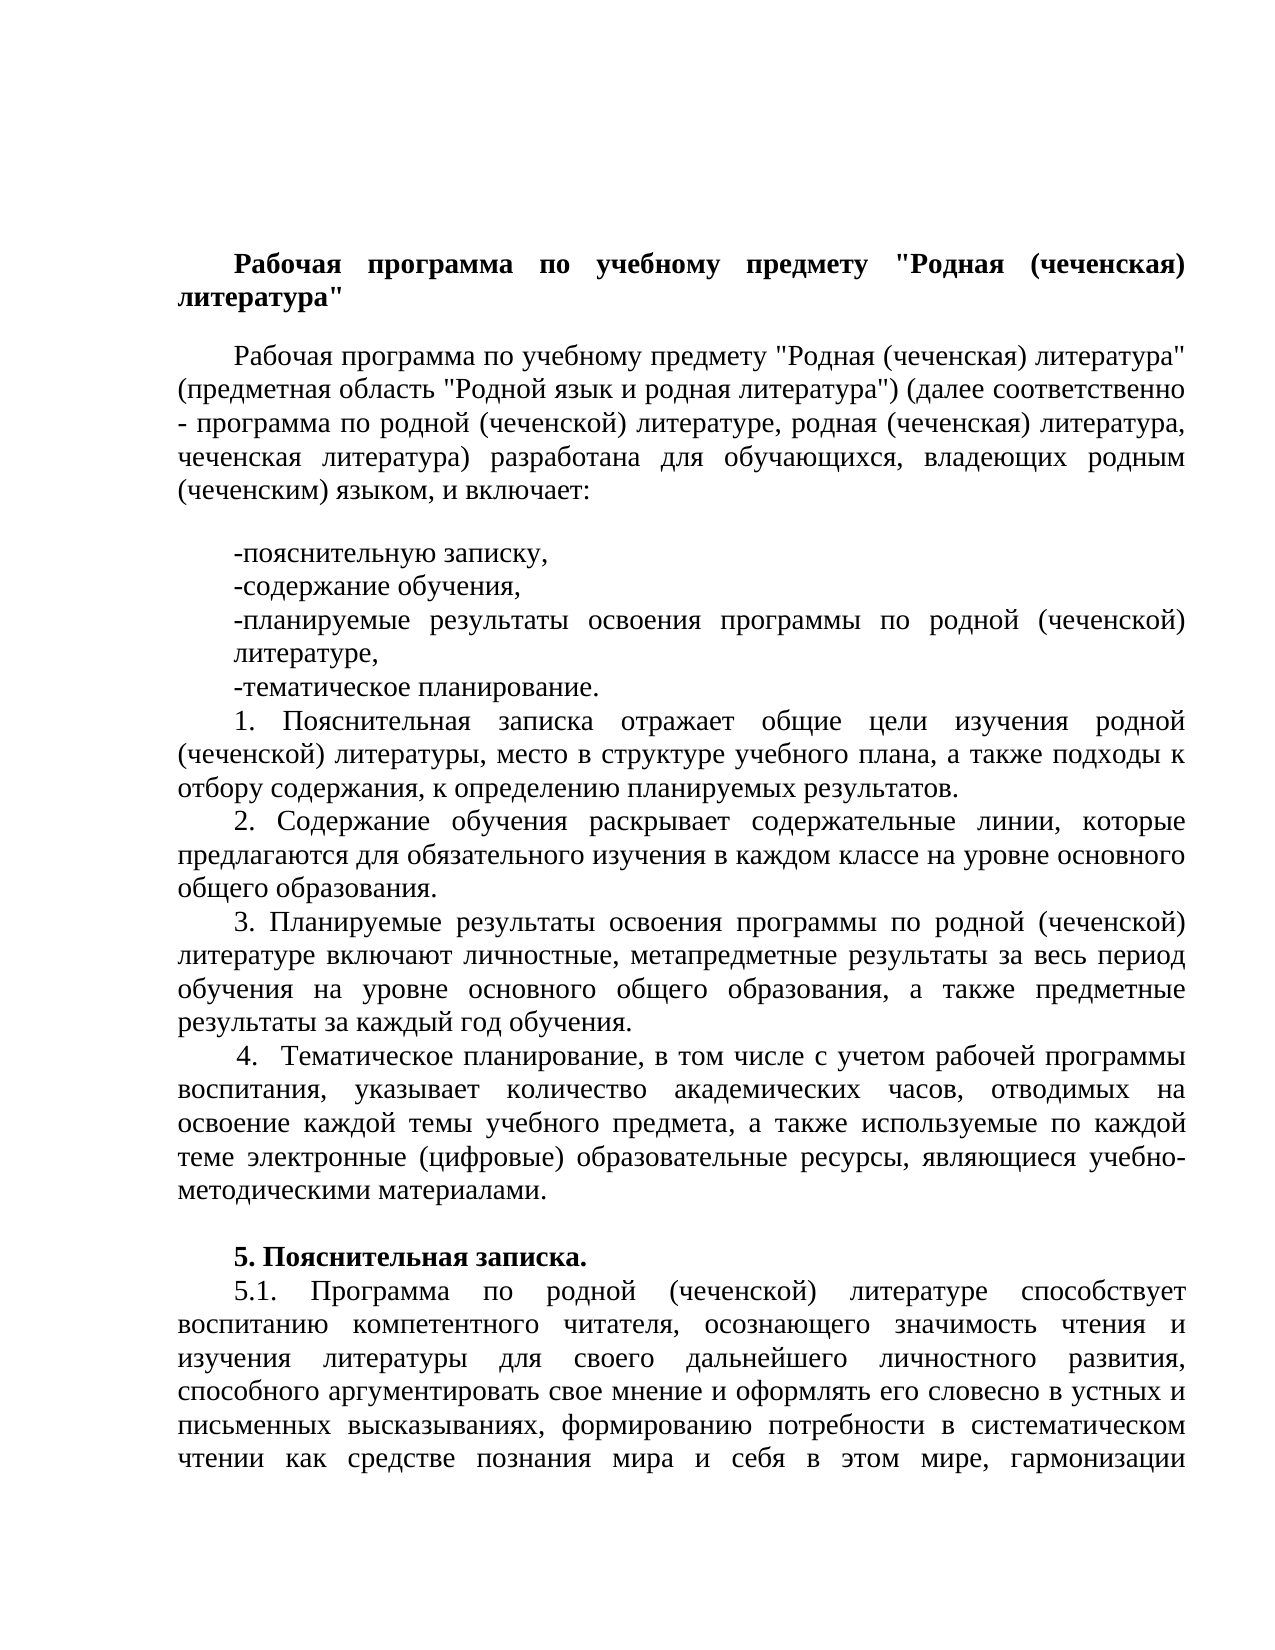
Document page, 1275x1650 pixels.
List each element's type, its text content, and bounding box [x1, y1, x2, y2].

text 3. Планируемые результаты освоения программы по родной (чеченской) литературе включают личностные, метапредметные результаты за весь период обучения на уровне основного общего образования, а также предметные результаты за каждый год обучения. [177, 904, 1186, 1038]
text 5. Пояснительная записка. [177, 1239, 1186, 1273]
list Рабочая программа по учебному предмету "Родная (чеченская) литература" (предметная область "Родной язык и родная литература") (далее соответственно - программа по родной (чеченской) литературе, родная (чеченская) литература, чеченская литература) разработана для обучающихся, владеющих родным (чеченским) языком, и включает: [177, 338, 1186, 506]
text -тематическое планирование. [233, 669, 1186, 703]
text Рабочая программа по учебному предмету "Родная (чеченская) литература" [177, 246, 1186, 313]
text -содержание обучения, [233, 568, 1186, 602]
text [177, 1273, 1186, 1474]
text 1. Пояснительная записка отражает общие цели изучения родной (чеченской) литературы, место в структуре учебного плана, а также подходы к отбору содержания, к определению планируемых результатов. [177, 703, 1186, 803]
list Тематическое планирование, в том числе с учетом рабочей программы воспитания, указывает количество академических часов, отводимых на освоение каждой темы учебного предмета, а также используемые по каждой теме электронные (цифровые) образовательные ресурсы, являющиеся учебно-методическими материалами. [177, 1038, 1186, 1206]
text -планируемые результаты освоения программы по родной (чеченской) литературе, [233, 602, 1186, 669]
text -пояснительную записку, [233, 535, 1186, 568]
text 2. Содержание обучения раскрывает содержательные линии, которые предлагаются для обязательного изучения в каждом классе на уровне основного общего образования. [177, 803, 1186, 904]
